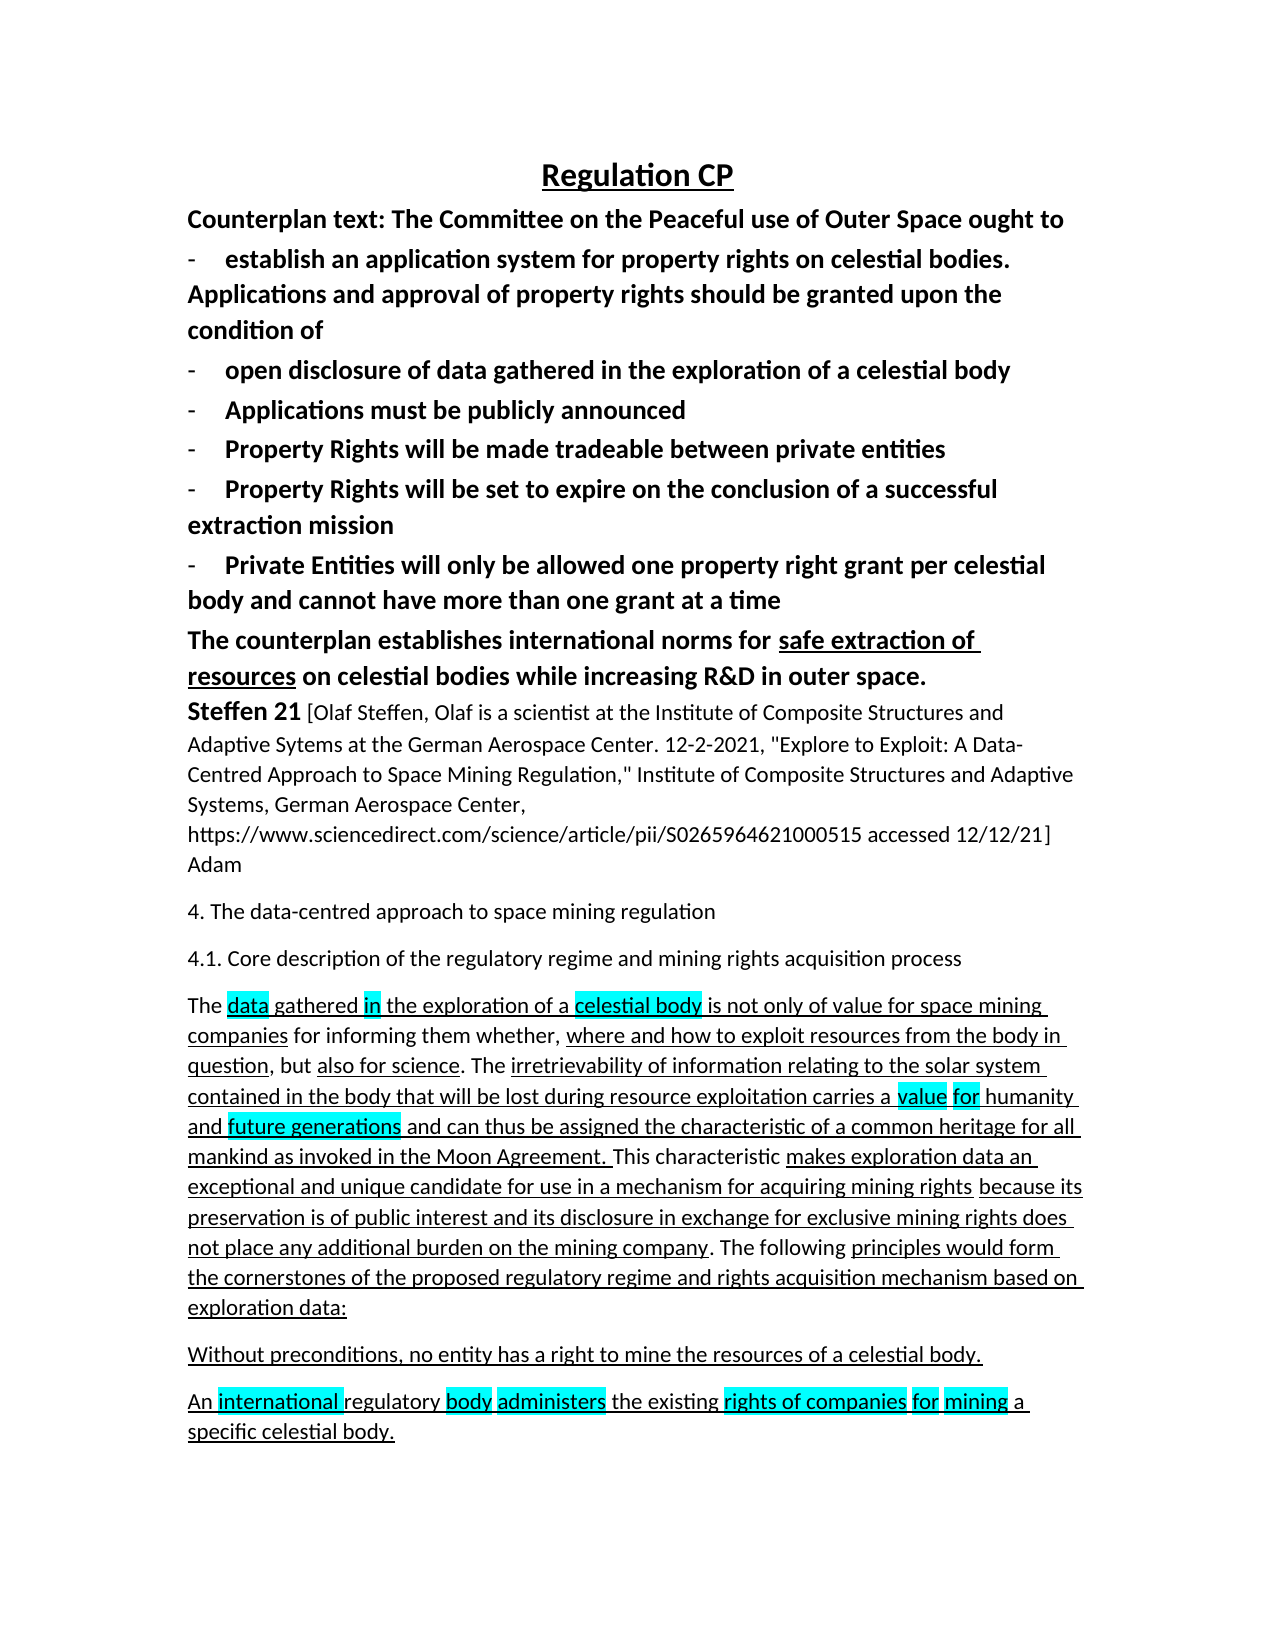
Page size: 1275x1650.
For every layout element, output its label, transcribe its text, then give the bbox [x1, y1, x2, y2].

text Without preconditions, no entity has a right to mine the resources of a celestial body. [187, 1340, 1087, 1368]
subtitle Property Rights will be set to expire on the conclusion of a successful extraction mission [187, 472, 1087, 541]
subtitle establish an application system for property rights on celestial bodies. Applications and approval of property rights should be granted upon the condition of [187, 242, 1087, 346]
subtitle open disclosure of data gathered in the exploration of a celestial body [187, 353, 1087, 386]
text The data gathered in the exploration of a celestial body is not only of value for space mining companies for informing them whether, where and how to exploit resources from the body in question, but also for science. The irretrievability of information relating to the solar system contained in the body that will be lost during resource exploitation carries a value for humanity and future generations and can thus be assigned the characteristic of a common heritage for all mankind as invoked in the Moon Agreement. This characteristic makes exploration data an exceptional and unique candidate for use in a mechanism for acquiring mining rights because its preservation is of public interest and its disclosure in exchange for exclusive mining rights does not place any additional burden on the mining company. The following principles would form the cornerstones of the proposed regulatory regime and rights acquisition mechanism based on exploration data: [187, 991, 1087, 1321]
subtitle Private Entities will only be allowed one property right grant per celestial body and cannot have more than one grant at a time [187, 548, 1087, 617]
subtitle Property Rights will be made tradeable between private entities [187, 433, 1087, 466]
text An international regulatory body administers the existing rights of companies for mining a specific celestial body. [187, 1387, 1087, 1445]
text 4.1. Core description of the regulatory regime and mining rights acquisition process [187, 944, 1087, 972]
subtitle The counterplan establishes international norms for safe extraction of resources on celestial bodies while increasing R&D in outer space. [187, 623, 1087, 692]
subtitle Applications must be publicly announced [187, 393, 1087, 426]
subtitle Counterplan text: The Committee on the Peaceful use of Outer Space ought to [187, 202, 1087, 235]
subtitle Regulation CP [187, 154, 1087, 195]
text Steffen 21 [Olaf Steffen, Olaf is a scientist at the Institute of Composite Structures and Adaptive Sytems at the German Aerospace Center. 12-2-2021, "Explore to Exploit: A Data-Centred Approach to Space Mining Regulation," Institute of Composite Structures and Adaptive Systems, German Aerospace Center, https://www.sciencedirect.com/science/article/pii/S0265964621000515 accessed 12/12/21] Adam [187, 694, 1087, 879]
text 4. The data-centred approach to space mining regulation [187, 897, 1087, 926]
